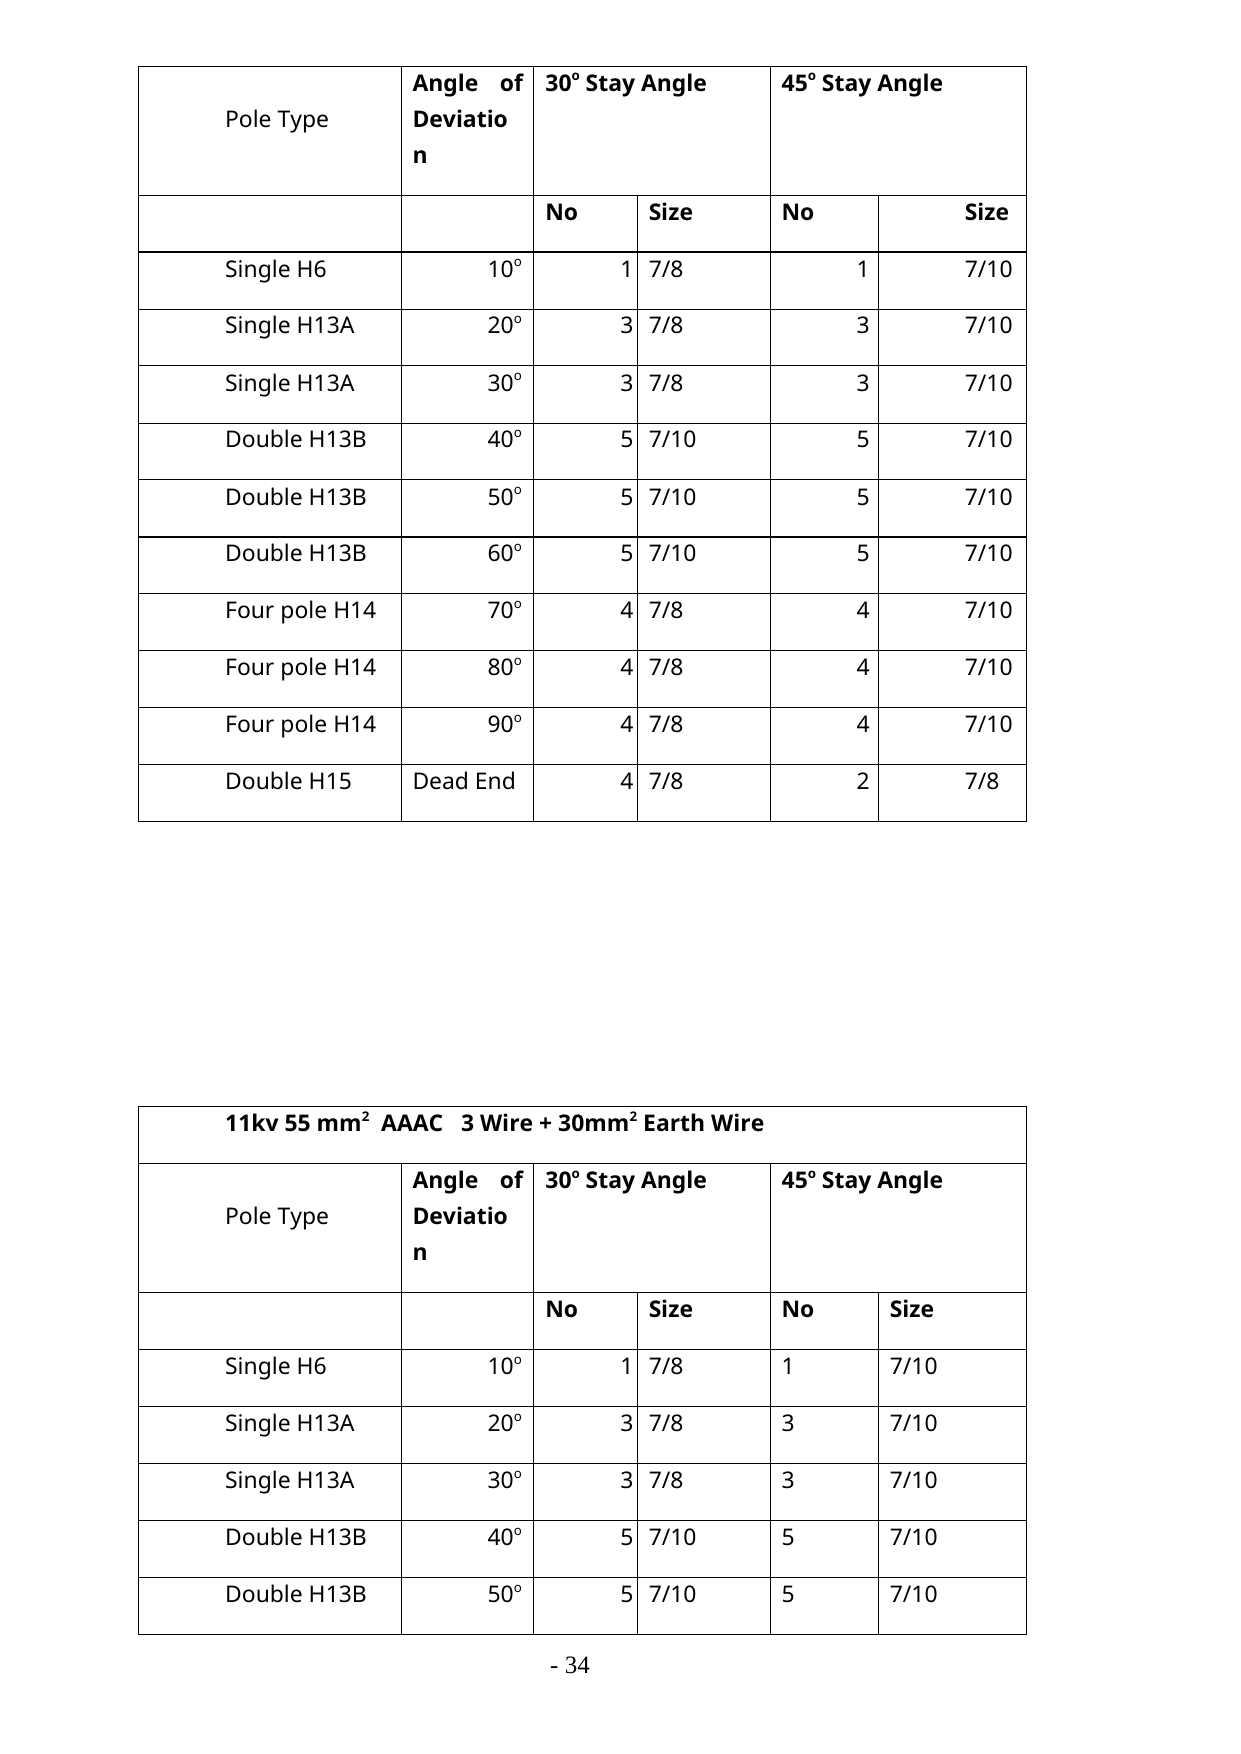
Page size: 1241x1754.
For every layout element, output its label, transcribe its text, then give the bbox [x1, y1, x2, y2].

table_cell 4 [771, 594, 878, 650]
table_cell 70o [402, 594, 533, 650]
table_cell 1 [534, 1350, 637, 1406]
table_cell 3 [534, 1407, 637, 1463]
table_cell No [771, 196, 878, 251]
table_cell 5 [534, 1578, 637, 1634]
table_cell Single H6 [139, 1350, 401, 1406]
table_cell No [534, 196, 637, 251]
table_cell 50o [402, 1578, 533, 1634]
table_cell 4 [534, 708, 637, 764]
table_cell 10o [402, 1350, 533, 1406]
table_cell 30o [402, 1464, 533, 1520]
table_cell 60o [402, 538, 533, 593]
table_cell 7/8 [638, 594, 770, 650]
table_cell Single H13A [139, 366, 401, 422]
table_cell Size [879, 1293, 1026, 1349]
table_cell Four pole H14 [139, 594, 401, 650]
table_cell 7/10 [879, 424, 1026, 479]
table_cell 30o Stay Angle [534, 1164, 770, 1292]
table_cell Double H13B [139, 1578, 401, 1634]
table_cell 7/10 [879, 480, 1026, 536]
table_cell 90o [402, 708, 533, 764]
table_cell 20o [402, 310, 533, 365]
table_cell Single H13A [139, 1464, 401, 1520]
table_cell Single H13A [139, 310, 401, 365]
table_cell 7/8 [638, 253, 770, 308]
table_cell Four pole H14 [139, 651, 401, 707]
table_cell 5 [771, 1578, 878, 1634]
table_cell Double H13B [139, 424, 401, 479]
table_cell 1 [534, 253, 637, 308]
table_cell 7/8 [638, 1407, 770, 1463]
table_cell Double H13B [139, 1521, 401, 1577]
table_cell 7/8 [879, 765, 1026, 821]
table_cell 7/8 [638, 310, 770, 365]
table_cell Size [638, 196, 770, 251]
table_cell 7/10 [879, 651, 1026, 707]
table_cell 7/8 [638, 651, 770, 707]
table_cell 80o [402, 651, 533, 707]
table_cell 45o Stay Angle [771, 1164, 1026, 1292]
table_cell Size [638, 1293, 770, 1349]
table_cell Angle of Deviation [402, 67, 533, 194]
table_cell 7/10 [638, 538, 770, 593]
table_cell 7/10 [879, 310, 1026, 365]
table_cell 7/10 [879, 708, 1026, 764]
table_cell Four pole H14 [139, 708, 401, 764]
table_cell 7/8 [638, 708, 770, 764]
table_cell 1 [771, 253, 878, 308]
table_cell 7/8 [638, 1350, 770, 1406]
table_cell 45o Stay Angle [771, 67, 1026, 194]
table_cell Pole Type [139, 1164, 401, 1292]
table_cell 20o [402, 1407, 533, 1463]
table_cell 2 [771, 765, 878, 821]
table_cell 7/10 [879, 538, 1026, 593]
table_cell 3 [534, 310, 637, 365]
table_cell 3 [771, 310, 878, 365]
table_cell 4 [771, 651, 878, 707]
table_cell Single H13A [139, 1407, 401, 1463]
table_cell 7/10 [879, 1350, 1026, 1406]
table_cell 7/10 [879, 1464, 1026, 1520]
table_cell Pole Type [139, 67, 401, 194]
table_cell 5 [771, 480, 878, 536]
table_cell 5 [771, 1521, 878, 1577]
table_cell 7/8 [638, 1464, 770, 1520]
table_cell 3 [771, 1407, 878, 1463]
table_cell 4 [771, 708, 878, 764]
table_cell Double H15 [139, 765, 401, 821]
table_cell 7/10 [879, 1521, 1026, 1577]
table_cell 3 [534, 1464, 637, 1520]
table_cell 50o [402, 480, 533, 536]
table_cell 7/10 [879, 1407, 1026, 1463]
table_cell 3 [534, 366, 637, 422]
table_cell 7/10 [638, 424, 770, 479]
table_cell 5 [534, 480, 637, 536]
table_cell 4 [534, 594, 637, 650]
table_cell 5 [771, 424, 878, 479]
table_cell Double H13B [139, 480, 401, 536]
table_cell Single H6 [139, 253, 401, 308]
table_cell 10o [402, 253, 533, 308]
table_cell No [534, 1293, 637, 1349]
table_cell 3 [771, 366, 878, 422]
table_cell 30o Stay Angle [534, 67, 770, 194]
table_header 11kv 55 mm2 AAAC 3 Wire + 30mm2 Earth Wire [139, 1107, 1026, 1163]
table_cell 5 [534, 424, 637, 479]
table_cell Size [879, 196, 1026, 251]
table_cell 7/10 [638, 1521, 770, 1577]
table_cell 7/8 [638, 366, 770, 422]
table_cell [402, 1293, 533, 1349]
table_cell 5 [534, 1521, 637, 1577]
table_cell No [771, 1293, 878, 1349]
table_cell [139, 1293, 401, 1349]
table_cell 7/10 [638, 1578, 770, 1634]
table_cell 7/10 [879, 253, 1026, 308]
table_cell 7/10 [638, 480, 770, 536]
table_cell Dead End [402, 765, 533, 821]
table_cell 3 [771, 1464, 878, 1520]
table_cell [139, 196, 401, 251]
table_cell 7/10 [879, 594, 1026, 650]
table_cell 5 [534, 538, 637, 593]
table_cell 5 [771, 538, 878, 593]
table_cell Double H13B [139, 538, 401, 593]
table_cell 7/8 [638, 765, 770, 821]
table_cell 4 [534, 651, 637, 707]
table_cell 4 [534, 765, 637, 821]
table_cell 1 [771, 1350, 878, 1406]
table_cell 7/10 [879, 1578, 1026, 1634]
table_cell 40o [402, 424, 533, 479]
table_cell Angle of Deviation [402, 1164, 533, 1292]
table_cell [402, 196, 533, 251]
table_cell 7/10 [879, 366, 1026, 422]
table_cell 40o [402, 1521, 533, 1577]
table_cell 30o [402, 366, 533, 422]
